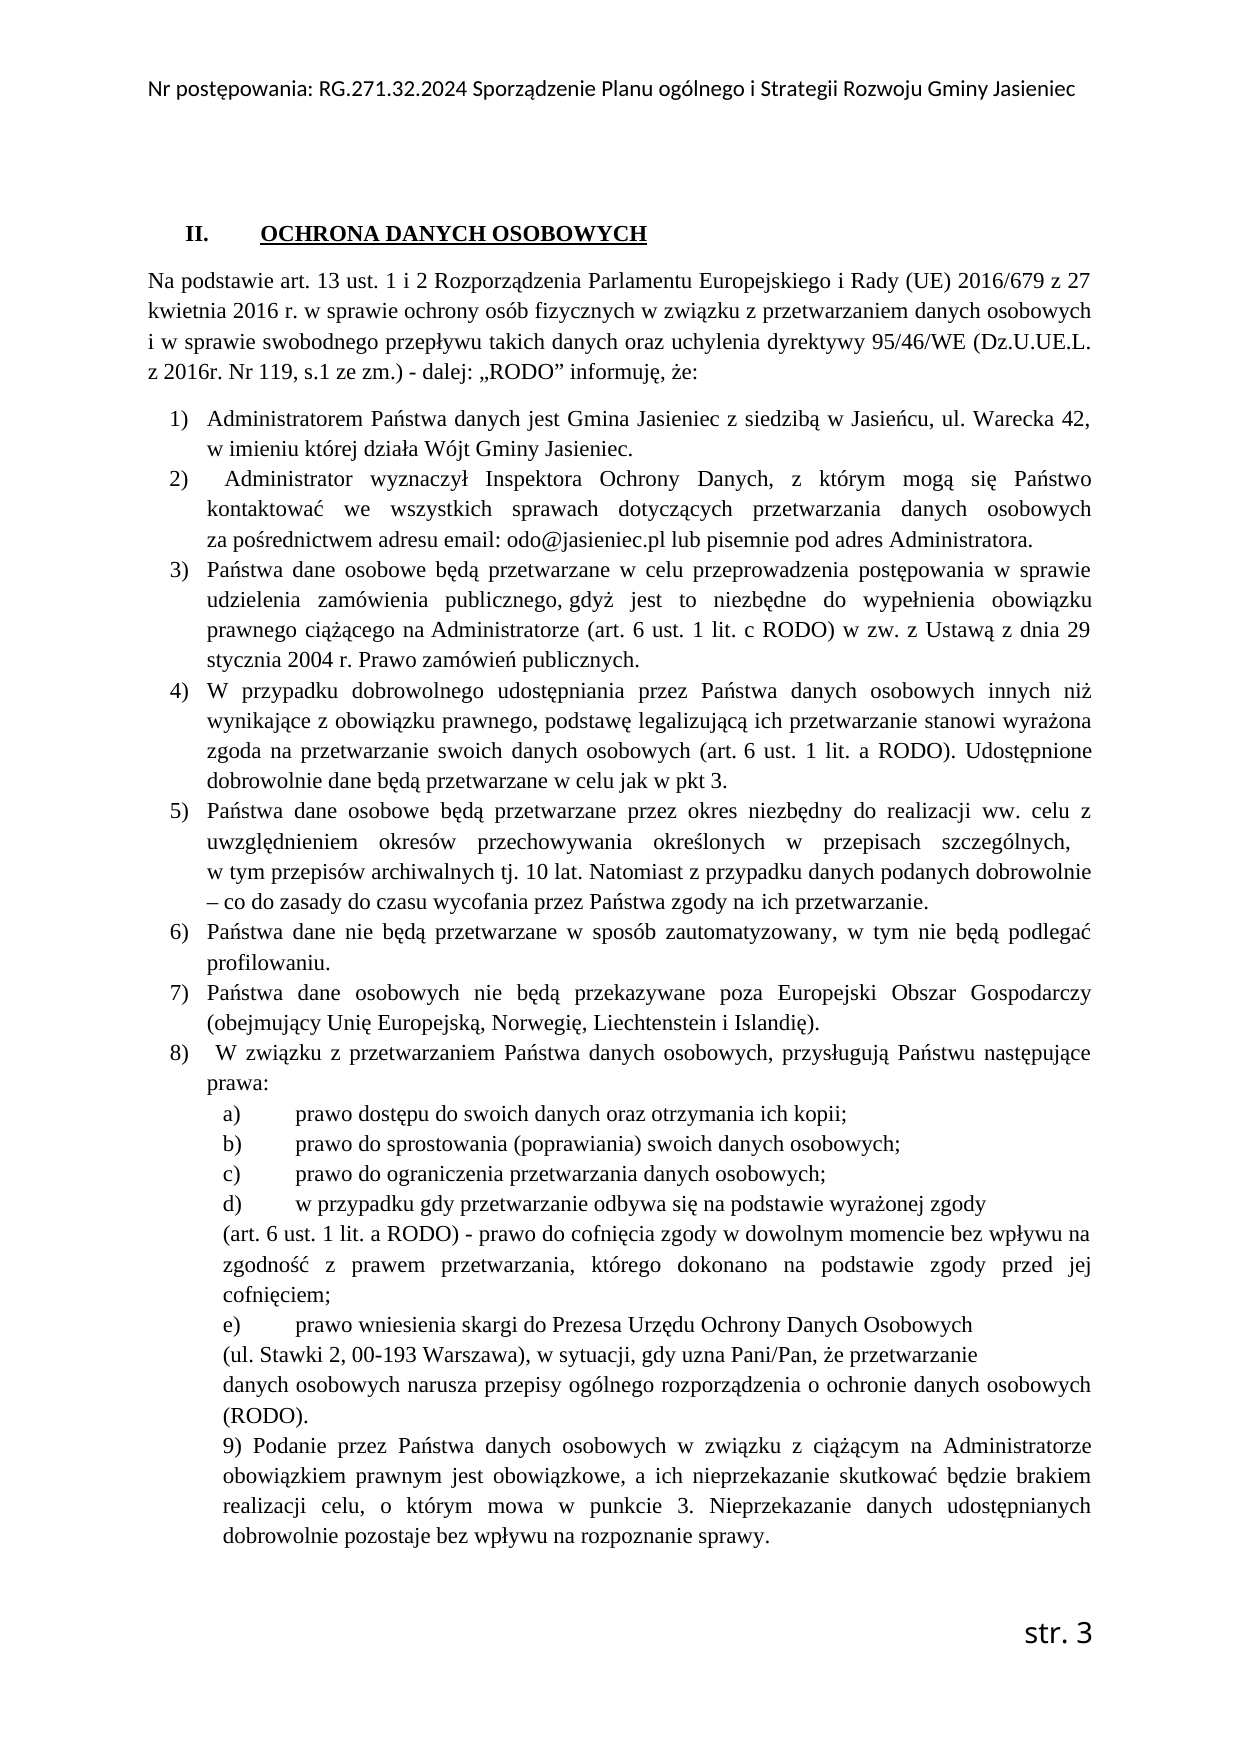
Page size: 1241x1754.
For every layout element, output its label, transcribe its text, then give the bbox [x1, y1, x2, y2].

list Państwa dane osobowe będą przetwarzane w celu przeprowadzenia postępowania w sprawie udzielenia zamówienia publicznego, gdyż jest to niezbędne do wypełnienia obowiązku prawnego ciążącego na Administratorze (art. 6 ust. 1 lit. c RODO) w zw. z Ustawą z dnia 29 stycznia 2004 r. Prawo zamówień publicznych. [169, 556, 1093, 673]
list danych osobowych narusza przepisy ogólnego rozporządzenia o ochronie danych osobowych (RODO). [223, 1372, 1093, 1428]
list (ul. Stawki 2, 00-193 Warszawa), w sytuacji, gdy uzna Pani/Pan, że przetwarzanie [223, 1341, 1093, 1368]
list Administratorem Państwa danych jest Gmina Jasieniec z siedzibą w Jasieńcu, ul. Warecka 42, w imieniu której działa Wójt Gminy Jasieniec. [169, 405, 1093, 461]
list e) prawo wniesienia skargi do Prezesa Urzędu Ochrony Danych Osobowych [223, 1311, 1093, 1337]
list OCHRONA DANYCH OSOBOWYCH [185, 221, 1093, 247]
list 9) Podanie przez Państwa danych osobowych w związku z ciążącym na Administratorze obowiązkiem prawnym jest obowiązkowe, a ich nieprzekazanie skutkować będzie brakiem realizacji celu, o którym mowa w punkcie 3. Nieprzekazanie danych udostępnianych dobrowolnie pozostaje bez wpływu na rozpoznanie sprawy. [223, 1432, 1093, 1549]
list W związku z przetwarzaniem Państwa danych osobowych, przysługują Państwu następujące prawa: [169, 1039, 1093, 1096]
text Na podstawie art. 13 ust. 1 i 2 Rozporządzenia Parlamentu Europejskiego i Rady (UE) 2016/679 z 27 kwietnia 2016 r. w sprawie ochrony osób fizycznych w związku z przetwarzaniem danych osobowych i w sprawie swobodnego przepływu takich danych oraz uchylenia dyrektywy 95/46/WE (Dz.U.UE.L. z 2016r. Nr 119, s.1 ze zm.) - dalej: „RODO” informuję, że: [148, 267, 1093, 384]
list b) prawo do sprostowania (poprawiania) swoich danych osobowych; [223, 1130, 1093, 1156]
list Państwa dane nie będą przetwarzane w sposób zautomatyzowany, w tym nie będą podlegać profilowaniu. [169, 918, 1093, 975]
list a) prawo dostępu do swoich danych oraz otrzymania ich kopii; [223, 1100, 1093, 1126]
list Państwa dane osobowych nie będą przekazywane poza Europejski Obszar Gospodarczy (obejmujący Unię Europejską, Norwegię, Liechtenstein i Islandię). [169, 979, 1093, 1035]
list Państwa dane osobowe będą przetwarzane przez okres niezbędny do realizacji ww. celu z uwzględnieniem okresów przechowywania określonych w przepisach szczególnych, w tym przepisów archiwalnych tj. 10 lat. Natomiast z przypadku danych podanych dobrowolnie – co do zasady do czasu wycofania przez Państwa zgody na ich przetwarzanie. [169, 798, 1093, 914]
list (art. 6 ust. 1 lit. a RODO) - prawo do cofnięcia zgody w dowolnym momencie bez wpływu na zgodność z prawem przetwarzania, którego dokonano na podstawie zgody przed jej cofnięciem; [223, 1221, 1093, 1307]
list Administrator wyznaczył Inspektora Ochrony Danych, z którym mogą się Państwo kontaktować we wszystkich sprawach dotyczących przetwarzania danych osobowych za pośrednictwem adresu email: odo@jasieniec.pl lub pisemnie pod adres Administratora. [169, 465, 1093, 552]
list d) w przypadku gdy przetwarzanie odbywa się na podstawie wyrażonej zgody [223, 1190, 1093, 1217]
list c) prawo do ograniczenia przetwarzania danych osobowych; [223, 1160, 1093, 1186]
list W przypadku dobrowolnego udostępniania przez Państwa danych osobowych innych niż wynikające z obowiązku prawnego, podstawę legalizującą ich przetwarzanie stanowi wyrażona zgoda na przetwarzanie swoich danych osobowych (art. 6 ust. 1 lit. a RODO). Udostępnione dobrowolnie dane będą przetwarzane w celu jak w pkt 3. [169, 677, 1093, 794]
